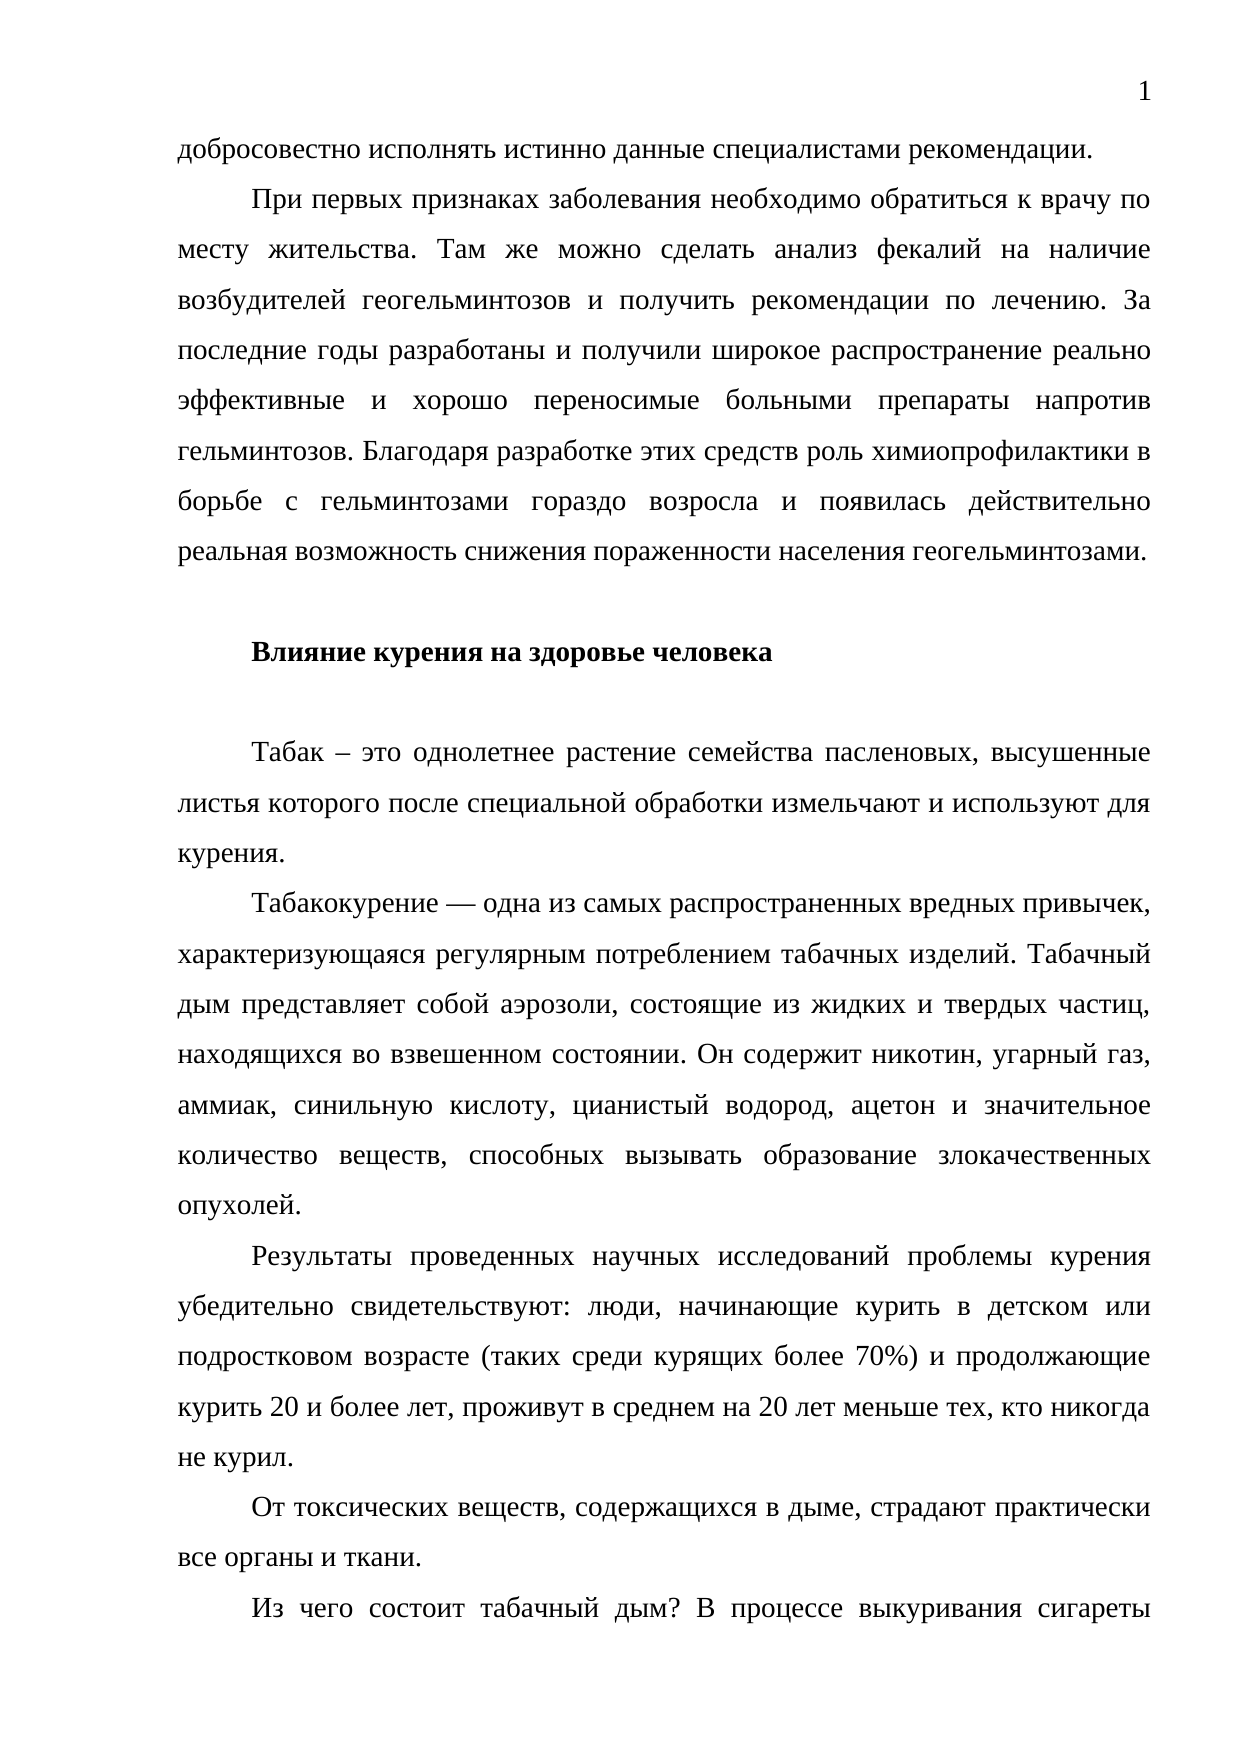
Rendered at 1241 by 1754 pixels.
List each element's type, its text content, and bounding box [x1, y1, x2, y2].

text Результаты проведенных научных исследований проблемы курения убедительно свидетельствуют: люди, начинающие курить в детском или подростковом возрасте (таких среди курящих более 70%) и продолжающие курить 20 и более лет, проживут в среднем на 20 лет меньше тех, кто никогда не курил. [177, 1238, 1152, 1472]
text Табак – это однолетнее растение семейства пасленовых, высушенные листья которого после специальной обработки измельчают и используют для курения. [177, 734, 1152, 869]
text От токсических веществ, содержащихся в дыме, страдают практически все органы и ткани. [177, 1489, 1152, 1573]
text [177, 131, 1152, 164]
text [177, 1590, 1152, 1623]
text Влияние курения на здоровье человека [177, 634, 1152, 667]
text Табакокурение — одна из самых распространенных вредных привычек, характеризующаяся регулярным потреблением табачных изделий. Табачный дым представляет собой аэрозоли, состоящие из жидких и твердых частиц, находящихся во взвешенном состоянии. Он содержит никотин, угарный газ, аммиак, синильную кислоту, цианистый водород, ацетон и значительное количество веществ, способных вызывать образование злокачественных опухолей. [177, 886, 1152, 1221]
text При первых признаках заболевания необходимо обратиться к врачу по месту жительства. Там же можно сделать анализ фекалий на наличие возбудителей геогельминтозов и получить рекомендации по лечению. За последние годы разработаны и получили широкое распространение реально эффективные и хорошо переносимые больными препараты напротив гельминтозов. Благодаря разработке этих средств роль химиопрофилактики в борьбе с гельминтозами гораздо возросла и появилась действительно реальная возможность снижения пораженности населения геогельминтозами. [177, 181, 1152, 567]
